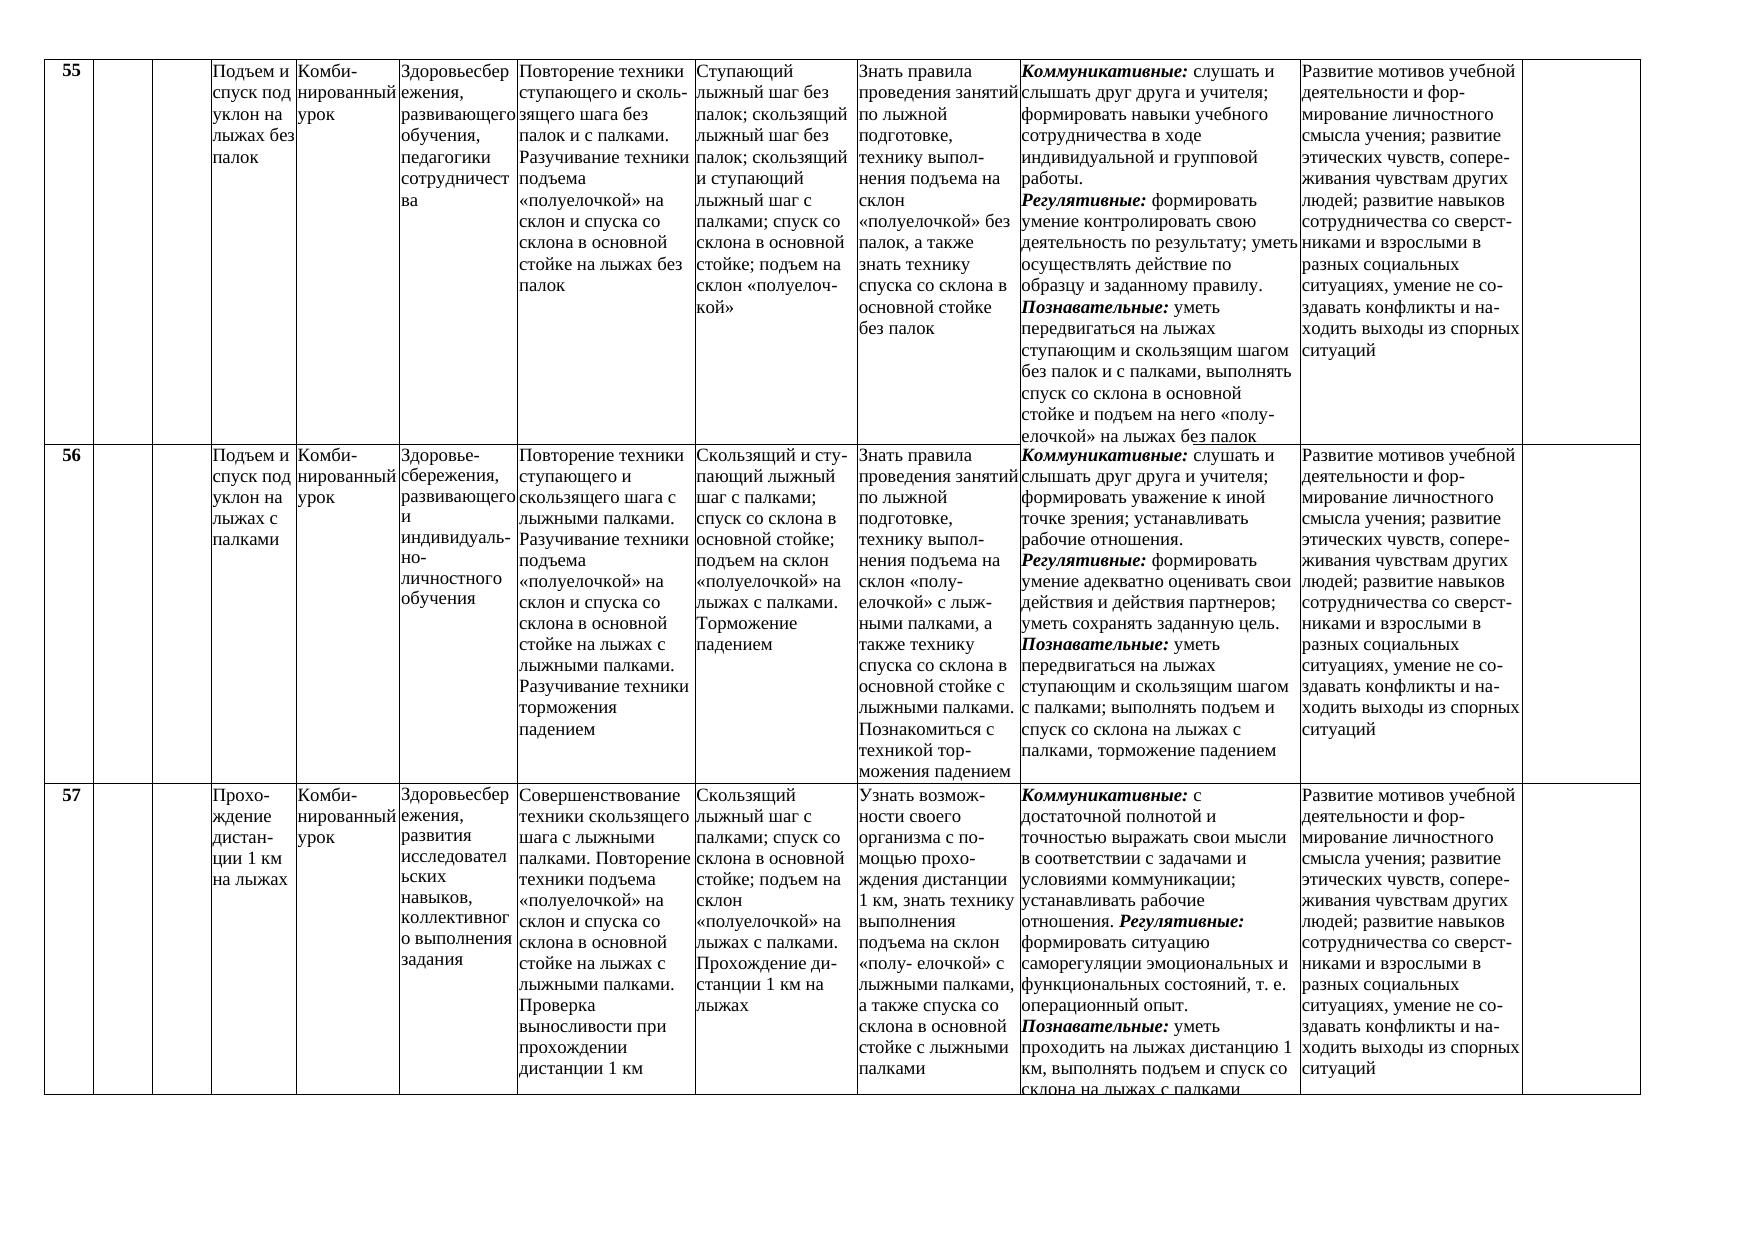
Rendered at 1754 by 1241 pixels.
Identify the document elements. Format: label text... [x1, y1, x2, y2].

table_cell Коммуникативные: слушать и слышать друг друга и учителя; формировать уважение к иной точке зрения; устанавливать рабочие отношения. Регулятивные: формировать умение адекватно оценивать свои действия и действия партнеров; уметь сохранять заданную цель. Познавательные: уметь передвигаться на лыжах ступающим и скользящим шагом с палками; выполнять подъем и спуск со склона на лыжах с палками, торможение падением [1021, 445, 1300, 783]
table_cell [94, 445, 152, 783]
table_cell 57 [45, 784, 93, 1094]
table_cell 56 [45, 445, 93, 783]
table_cell Скользящий лыжный шаг с палками; спуск со склона в основной стойке; подъем на склон «полуелочкой» на лыжах с палками. Прохождение дистанции 1 км на лыжах [696, 784, 857, 1094]
table_cell [153, 60, 211, 444]
table_cell Подъем и спуск под уклон на лыжах с палками [212, 445, 296, 783]
table_cell Совершенствование техники скользящего шага с лыжными палками. Повторение техники подъема «полуелочкой» на склон и спуска со склона в основной стойке на лыжах с лыжными палками. Проверка выносливости при прохождении дистанции 1 км [518, 784, 695, 1094]
table_cell [1523, 784, 1640, 1094]
table_cell Здоровье- сбережения, развивающего и индивидуально-личностного обучения [400, 445, 517, 783]
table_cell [297, 784, 399, 1094]
table_cell Подъем и спуск под уклон на лыжах без палок [212, 60, 296, 444]
table_cell [153, 445, 211, 783]
table_cell Коммуникативные: с достаточной полнотой и точностью выражать свои мысли в соответствии с задачами и условиями коммуникации; устанавливать рабочие отношения. Регулятивные: формировать ситуацию саморегуляции эмоциональных и функциональных состояний, т. е. операционный опыт. Познавательные: уметь проходить на лыжах дистанцию 1 км, выполнять подъем и спуск со склона на лыжах с палками [1021, 784, 1300, 1094]
table_cell Здоровьесбережения, развития исследовательских навыков, коллективного выполнения задания [400, 784, 517, 1094]
table_cell 55 [45, 60, 93, 444]
table_cell [94, 784, 152, 1094]
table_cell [297, 60, 399, 444]
table_cell [153, 784, 211, 1094]
table_cell Коммуникативные: слушать и слышать друг друга и учителя; формировать навыки учебного сотрудничества в ходе индивидуальной и групповой работы. Регулятивные: формировать умение контролировать свою деятельность по результату; уметь осуществлять действие по образцу и заданному правилу. Познавательные: уметь передвигаться на лыжах ступающим и скользящим шагом без палок и с палками, выполнять спуск со склона в основной стойке и подъем на него «полуелочкой» на лыжах без палок [1021, 60, 1300, 444]
table_cell Прохождение дистанции 1 км на лыжах [212, 784, 296, 1094]
table_cell Комбинированный урок [297, 445, 399, 783]
table_cell Узнать возможности своего организма с помощью прохождения дистанции 1 км, знать технику выполнения подъема на склон «полу- елочкой» с лыжными палками, а также спуска со склона в основной стойке с лыжными палками [858, 784, 1020, 1094]
table_cell Повторение техники ступающего и скользящего шага с лыжными палками. Разучивание техники подъема «полуелочкой» на склон и спуска со склона в основной стойке на лыжах с лыжными палками. Разучивание техники торможения падением [518, 445, 695, 783]
table_cell Повторение техники ступающего и скользящего шага без палок и с палками. Разучивание техники подъема «полуелочкой» на склон и спуска со склона в основной стойке на лыжах без палок [518, 60, 695, 444]
table_cell Знать правила проведения занятий по лыжной подготовке, технику выполнения подъема на склон «полу- елочкой» с лыжными палками, а также технику спуска со склона в основной стойке с лыжными палками. Познакомиться с техникой торможения падением [858, 445, 1020, 783]
table_cell [1523, 60, 1640, 444]
table_cell Скользящий и ступающий лыжный шаг с палками; спуск со склона в основной стойке; подъем на склон «полуелочкой» на лыжах с палками. Торможение падением [696, 445, 857, 783]
table_cell Знать правила проведения занятий по лыжной подготовке, технику выполнения подъема на склон «полуелочкой» без палок, а также знать технику спуска со склона в основной стойке без палок [858, 60, 1020, 444]
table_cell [1301, 60, 1522, 444]
table_cell [1523, 445, 1640, 783]
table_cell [400, 60, 517, 444]
table_cell [94, 60, 152, 444]
table_cell Ступающий лыжный шаг без палок; скользящий лыжный шаг без палок; скользящий и ступающий лыжный шаг с палками; спуск со склона в основной стойке; подъем на склон «полуелочкой» [696, 60, 857, 444]
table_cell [1301, 784, 1522, 1094]
